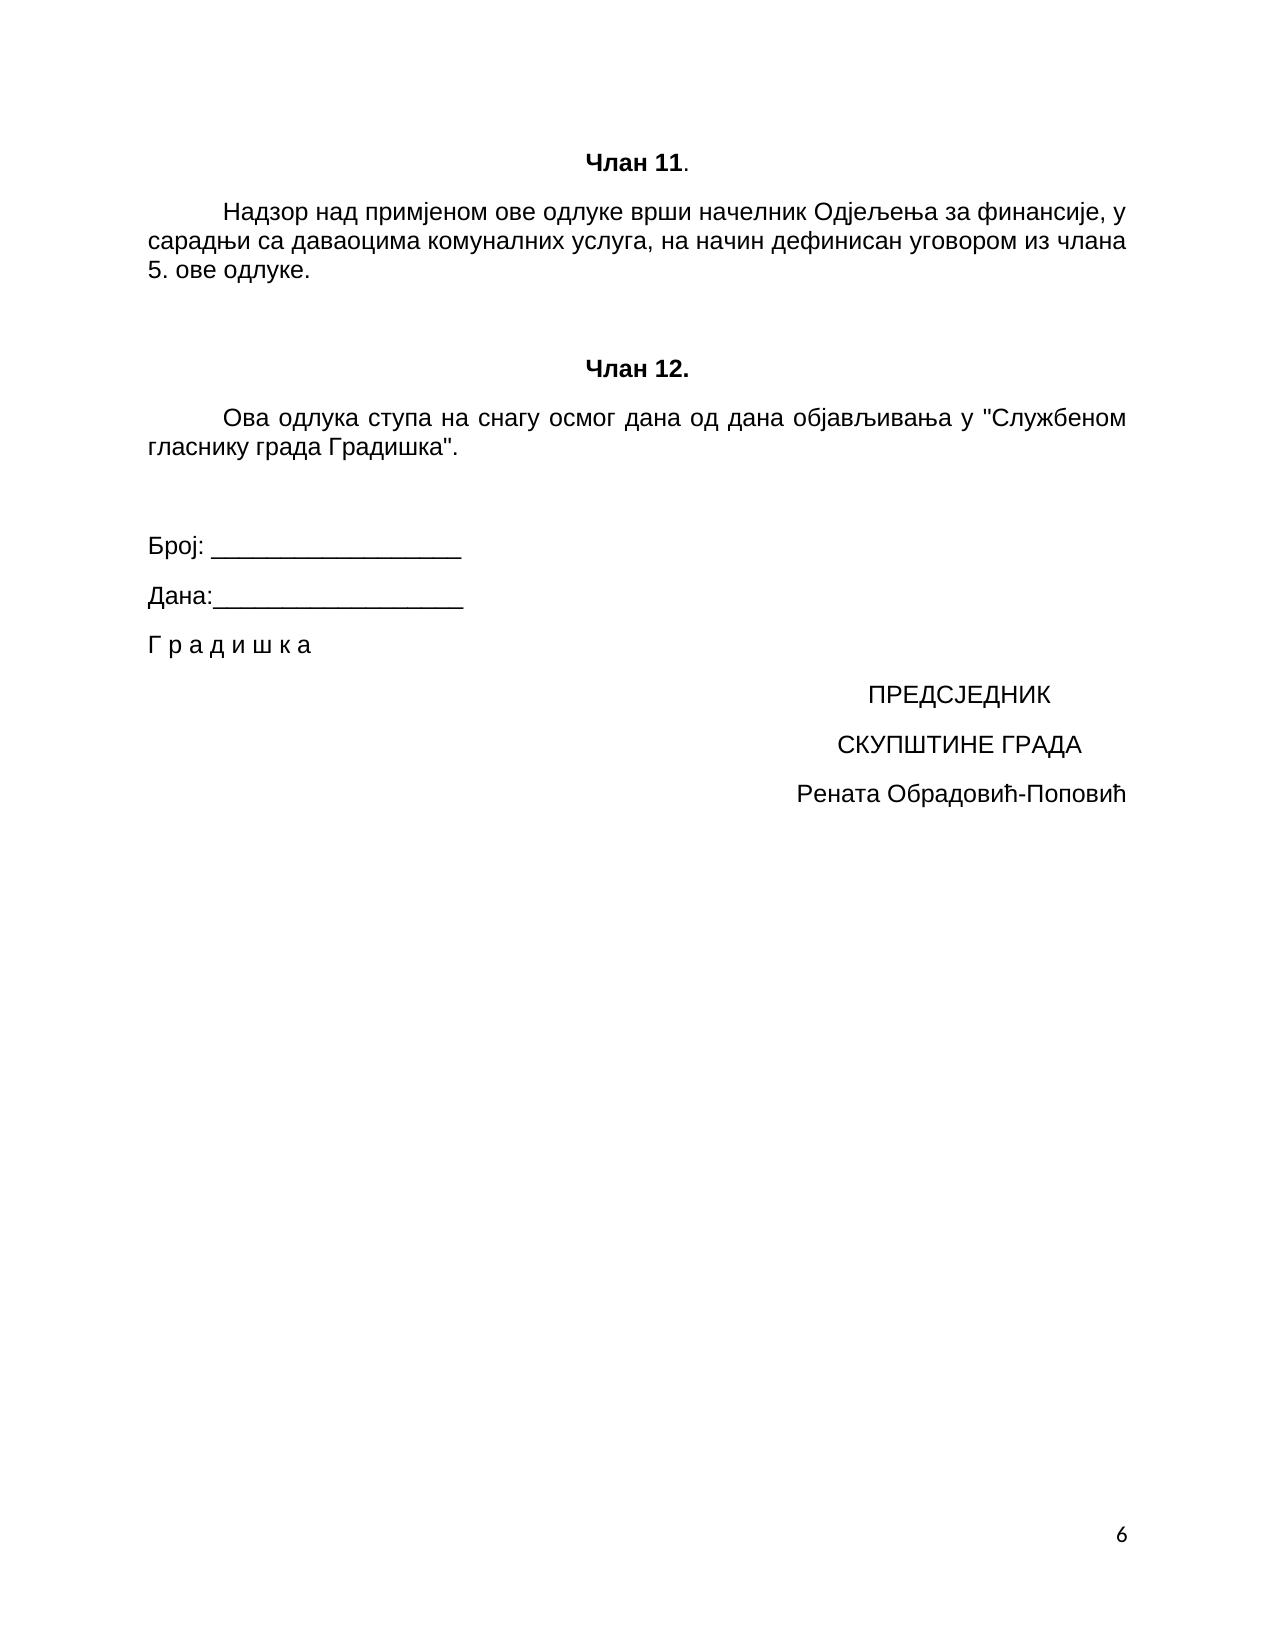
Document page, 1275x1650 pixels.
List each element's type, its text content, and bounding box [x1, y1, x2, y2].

text Члан 11. [148, 148, 1127, 176]
text Рената Обрадовић-Поповић [148, 779, 1127, 808]
text ПРЕДСЈЕДНИК [148, 680, 1127, 709]
text Ова одлука ступа на снагу осмог дана од дана објављивања у "Службеном гласнику града Градишка". [148, 403, 1127, 461]
text Надзор над примјеном ове одлуке врши начелник Одјељења за финансије, у сарадњи са даваоцима комуналних услуга, на начин дефинисан уговором из члана 5. ове одлуке. [148, 197, 1127, 283]
text Број: __________________ [148, 531, 1127, 560]
text Члан 12. [148, 354, 1127, 383]
text СКУПШТИНЕ ГРАДА [148, 730, 1127, 758]
text Г р а д и ш к а [148, 631, 1127, 659]
text Дана:__________________ [148, 581, 1127, 610]
